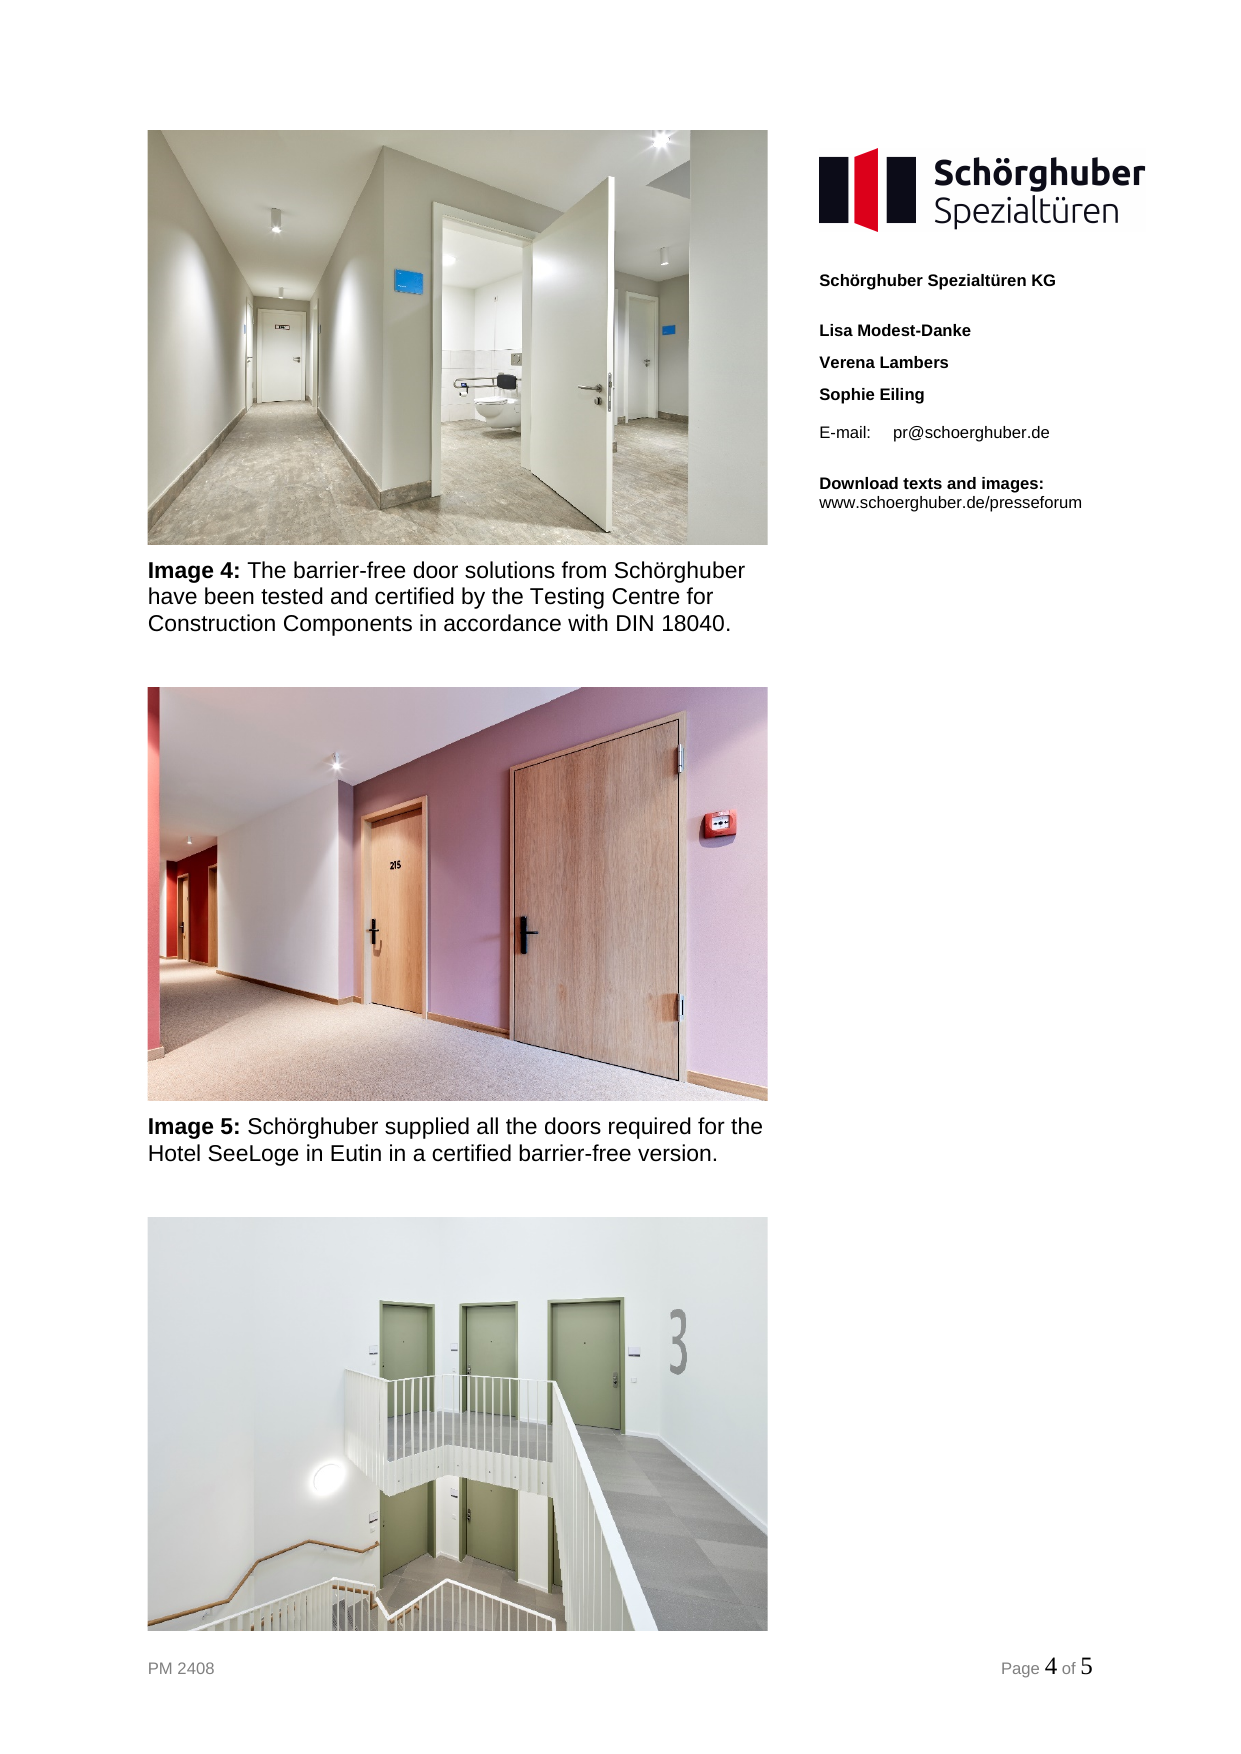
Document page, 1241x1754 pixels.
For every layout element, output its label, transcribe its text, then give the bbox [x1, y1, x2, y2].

picture [147, 1217, 768, 1631]
text Image 5: Schörghuber supplied all the doors required for the Hotel SeeLoge in Eutin in a certified barrier-free version. [148, 1113, 766, 1166]
text Image 4: The barrier-free door solutions from Schörghuber have been tested and certified by the Testing Centre for Construction Components in accordance with DIN 18040. [148, 557, 768, 636]
picture [147, 687, 768, 1101]
picture [819, 148, 1146, 232]
picture [147, 130, 768, 545]
